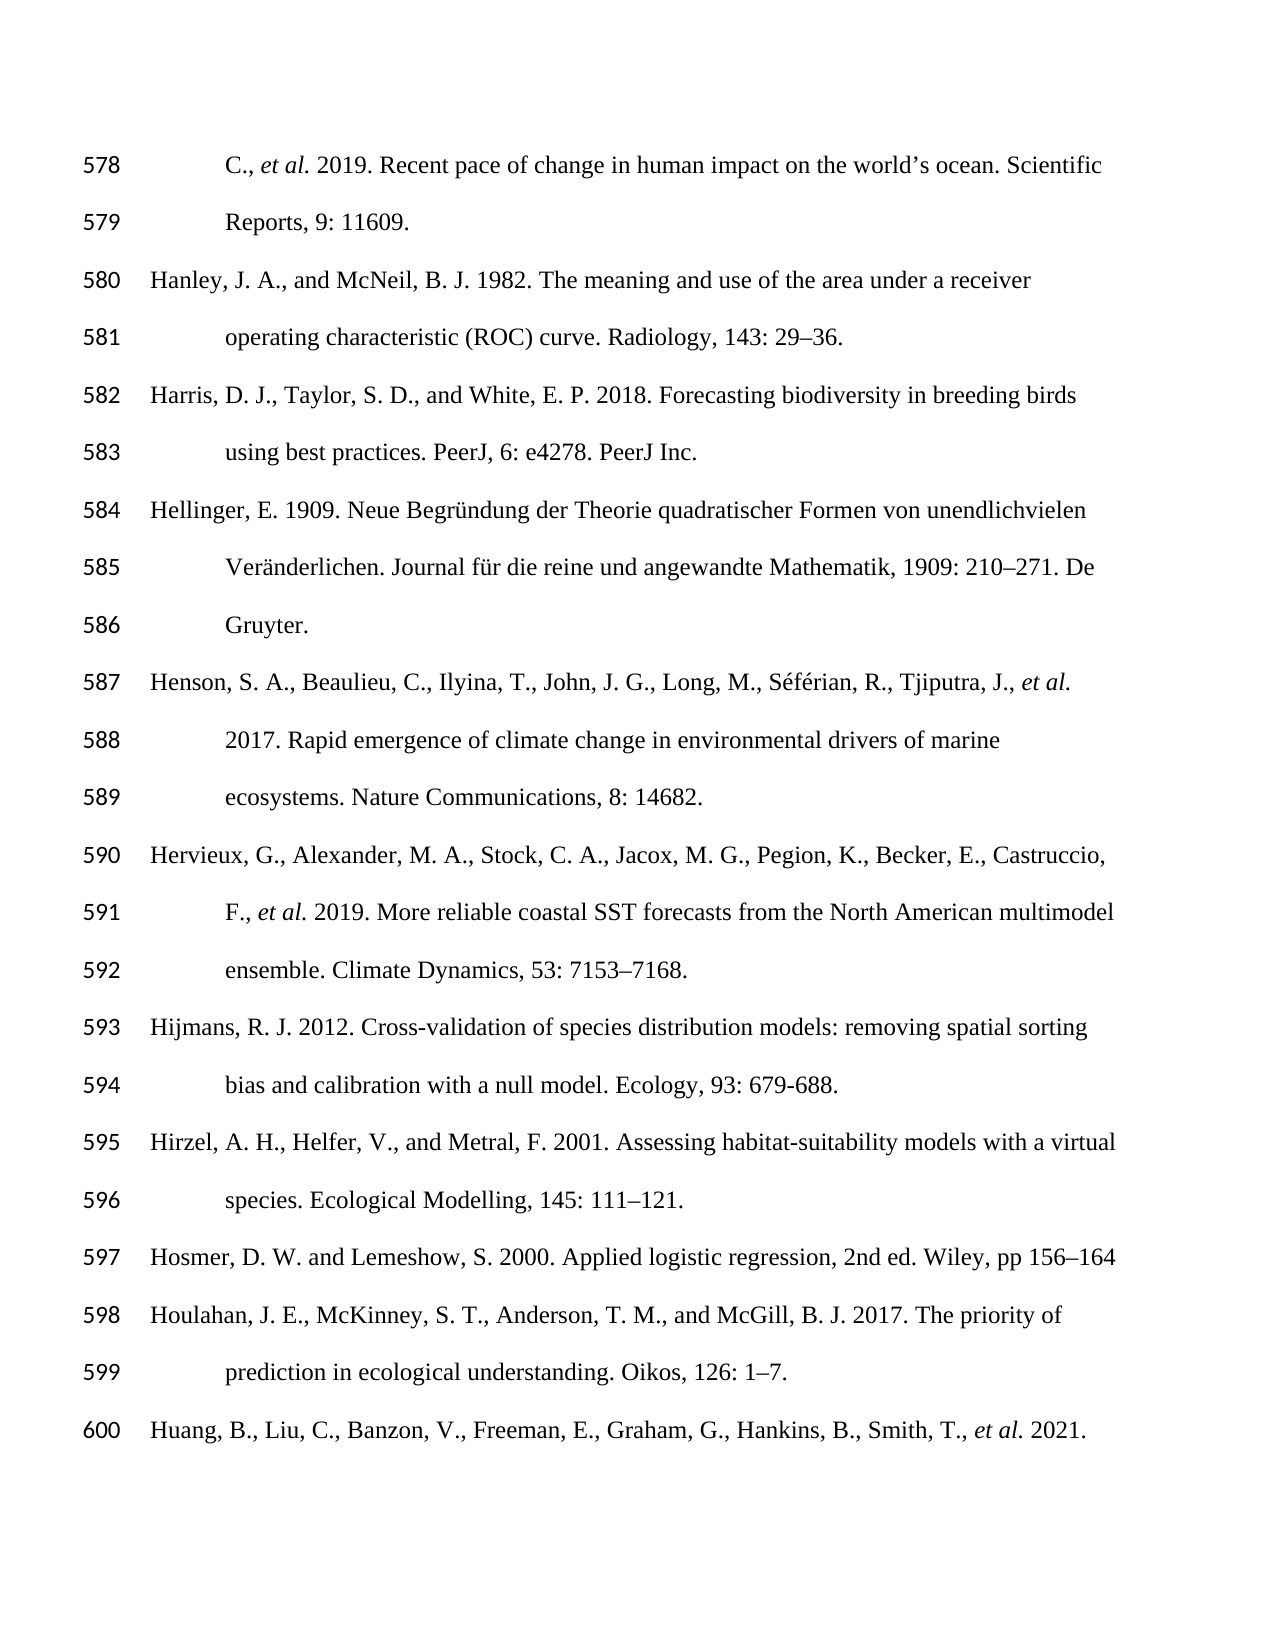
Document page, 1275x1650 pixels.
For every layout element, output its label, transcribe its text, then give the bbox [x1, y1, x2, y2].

text Henson, S. A., Beaulieu, C., Ilyina, T., John, J. G., Long, M., Séférian, R., Tjiputra, J., et al. 2017. Rapid emergence of climate change in environmental drivers of marine ecosystems. Nature Communications, 8: 14682. [150, 667, 1125, 811]
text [150, 1415, 1125, 1444]
text Hervieux, G., Alexander, M. A., Stock, C. A., Jacox, M. G., Pegion, K., Becker, E., Castruccio, F., et al. 2019. More reliable coastal SST forecasts from the North American multimodel ensemble. Climate Dynamics, 53: 7153–7168. [150, 840, 1125, 984]
text Hijmans, R. J. 2012. Cross-validation of species distribution models: removing spatial sorting bias and calibration with a null model. Ecology, 93: 679-688. [150, 1012, 1125, 1099]
text Houlahan, J. E., McKinney, S. T., Anderson, T. M., and McGill, B. J. 2017. The priority of prediction in ecological understanding. Oikos, 126: 1–7. [150, 1300, 1125, 1386]
text Hanley, J. A., and McNeil, B. J. 1982. The meaning and use of the area under a receiver operating characteristic (ROC) curve. Radiology, 143: 29–36. [150, 265, 1125, 351]
text Harris, D. J., Taylor, S. D., and White, E. P. 2018. Forecasting biodiversity in breeding birds using best practices. PeerJ, 6: e4278. PeerJ Inc. [150, 380, 1125, 466]
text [150, 150, 1125, 236]
text Hirzel, A. H., Helfer, V., and Metral, F. 2001. Assessing habitat-suitability models with a virtual species. Ecological Modelling, 145: 111–121. [150, 1127, 1125, 1214]
text Hosmer, D. W. and Lemeshow, S. 2000. Applied logistic regression, 2nd ed. Wiley, pp 156–164 [150, 1242, 1125, 1271]
text Hellinger, E. 1909. Neue Begründung der Theorie quadratischer Formen von unendlichvielen Veränderlichen. Journal für die reine und angewandte Mathematik, 1909: 210–271. De Gruyter. [150, 495, 1125, 639]
